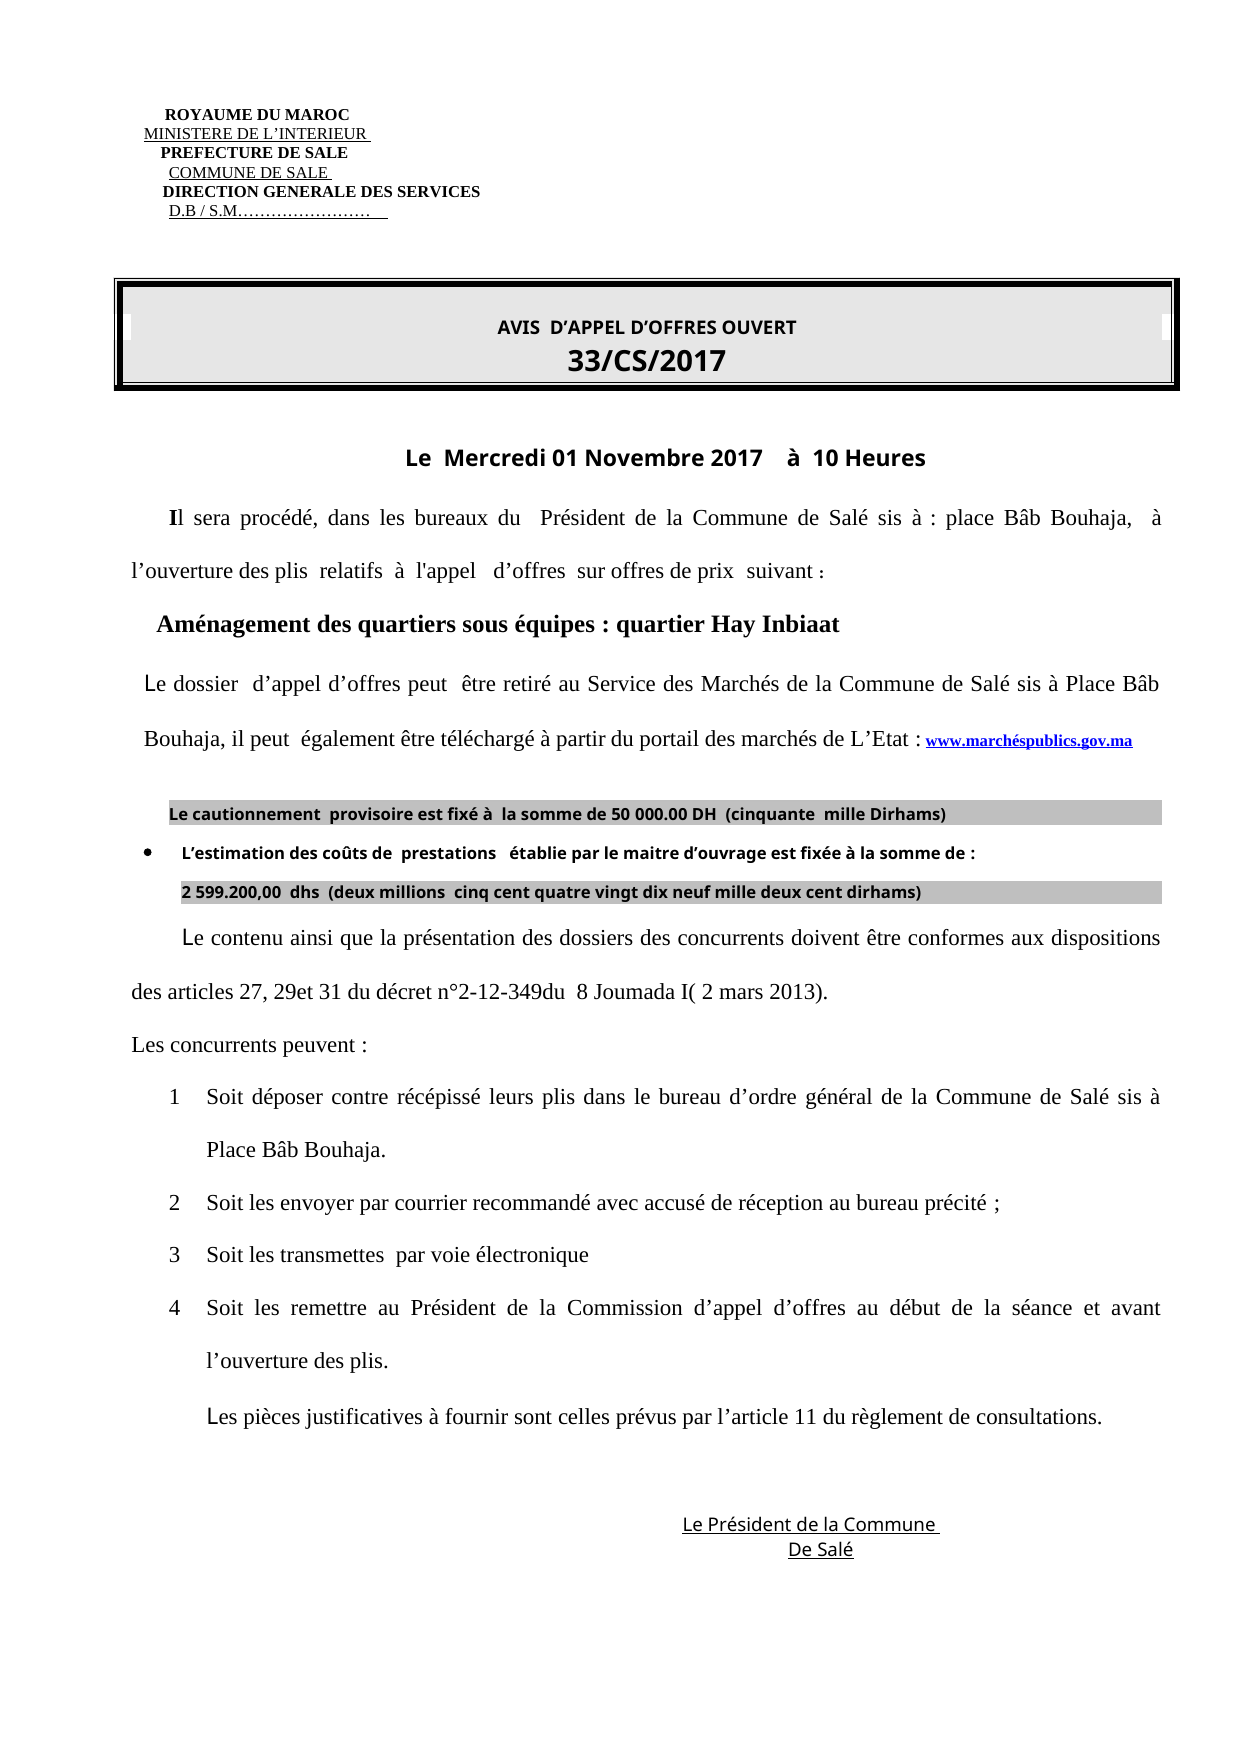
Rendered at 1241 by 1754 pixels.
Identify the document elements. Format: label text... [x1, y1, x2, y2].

text COMMUNE DE SALE [131, 162, 1162, 182]
text Le cautionnement provisoire est fixé à la somme de 50 000.00 DH (cinquante mille Dirhams) [169, 800, 1162, 825]
list Soit déposer contre récépissé leurs plis dans le bureau d’ordre général de la Commune de Salé sis à Place Bâb Bouhaja. [169, 1083, 1162, 1162]
text Le Président de la Commune [353, 1511, 1162, 1536]
list Soit les envoyer par courrier recommandé avec accusé de réception au bureau précité ; [169, 1189, 1162, 1215]
text 2 599.200,00 dhs (deux millions cinq cent quatre vingt dix neuf mille deux cent dirhams) [181, 881, 1162, 904]
text Les pièces justificatives à fournir sont celles prévus par l’article 11 du règlement de consultations. [131, 1400, 1162, 1431]
text AVIS D’APPEL D’OFFRES OUVERT [131, 314, 1162, 328]
text Le Mercredi 01 Novembre 2017 à 10 Heures [131, 442, 1162, 473]
text D.B / S.M…………………… [131, 201, 1162, 220]
text DIRECTION GENERALE DES SERVICES [131, 182, 1162, 201]
text Le contenu ainsi que la présentation des dossiers des concurrents doivent être conformes aux dispositions des articles 27, 29et 31 du décret n°2-12-349du 8 Joumada I( 2 mars 2013). [131, 920, 1162, 1004]
text 33/CS/2017 [123, 328, 1171, 382]
list L’estimation des coûts de prestations établie par le maitre d’ouvrage est fixée à la somme de : [144, 842, 1162, 864]
text Il sera procédé, dans les bureaux du Président de la Commune de Salé sis à : place Bâb Bouhaja, à l’ouverture des plis relatifs à l'appel d’offres sur offres de prix suivant : [131, 504, 1162, 583]
text Les concurrents peuvent : [131, 1031, 1162, 1057]
list Soit les remettre au Président de d’appel d’offres au début de la séance et avant l’ouverture des plis. [169, 1294, 1162, 1373]
text Aménagement des quartiers sous équipes : quartier Hay Inbiaat [131, 609, 1125, 638]
text PREFECTURE DE SALE [131, 143, 1162, 162]
list Soit les transmettes par voie électronique [169, 1242, 1162, 1268]
text Le dossier d’appel d’offres peut être retiré au Service des Marchés de la Commune de Salé sis à Place Bâb Bouhaja, il peut également être téléchargé à partir du portail des marchés de L’Etat : www.marchéspublics.gov.ma [144, 667, 1162, 751]
text MINISTERE DE L’INTERIEUR [131, 124, 1162, 143]
text De Salé [131, 1536, 1162, 1562]
text ROYAUME DU MAROC [131, 105, 1162, 124]
